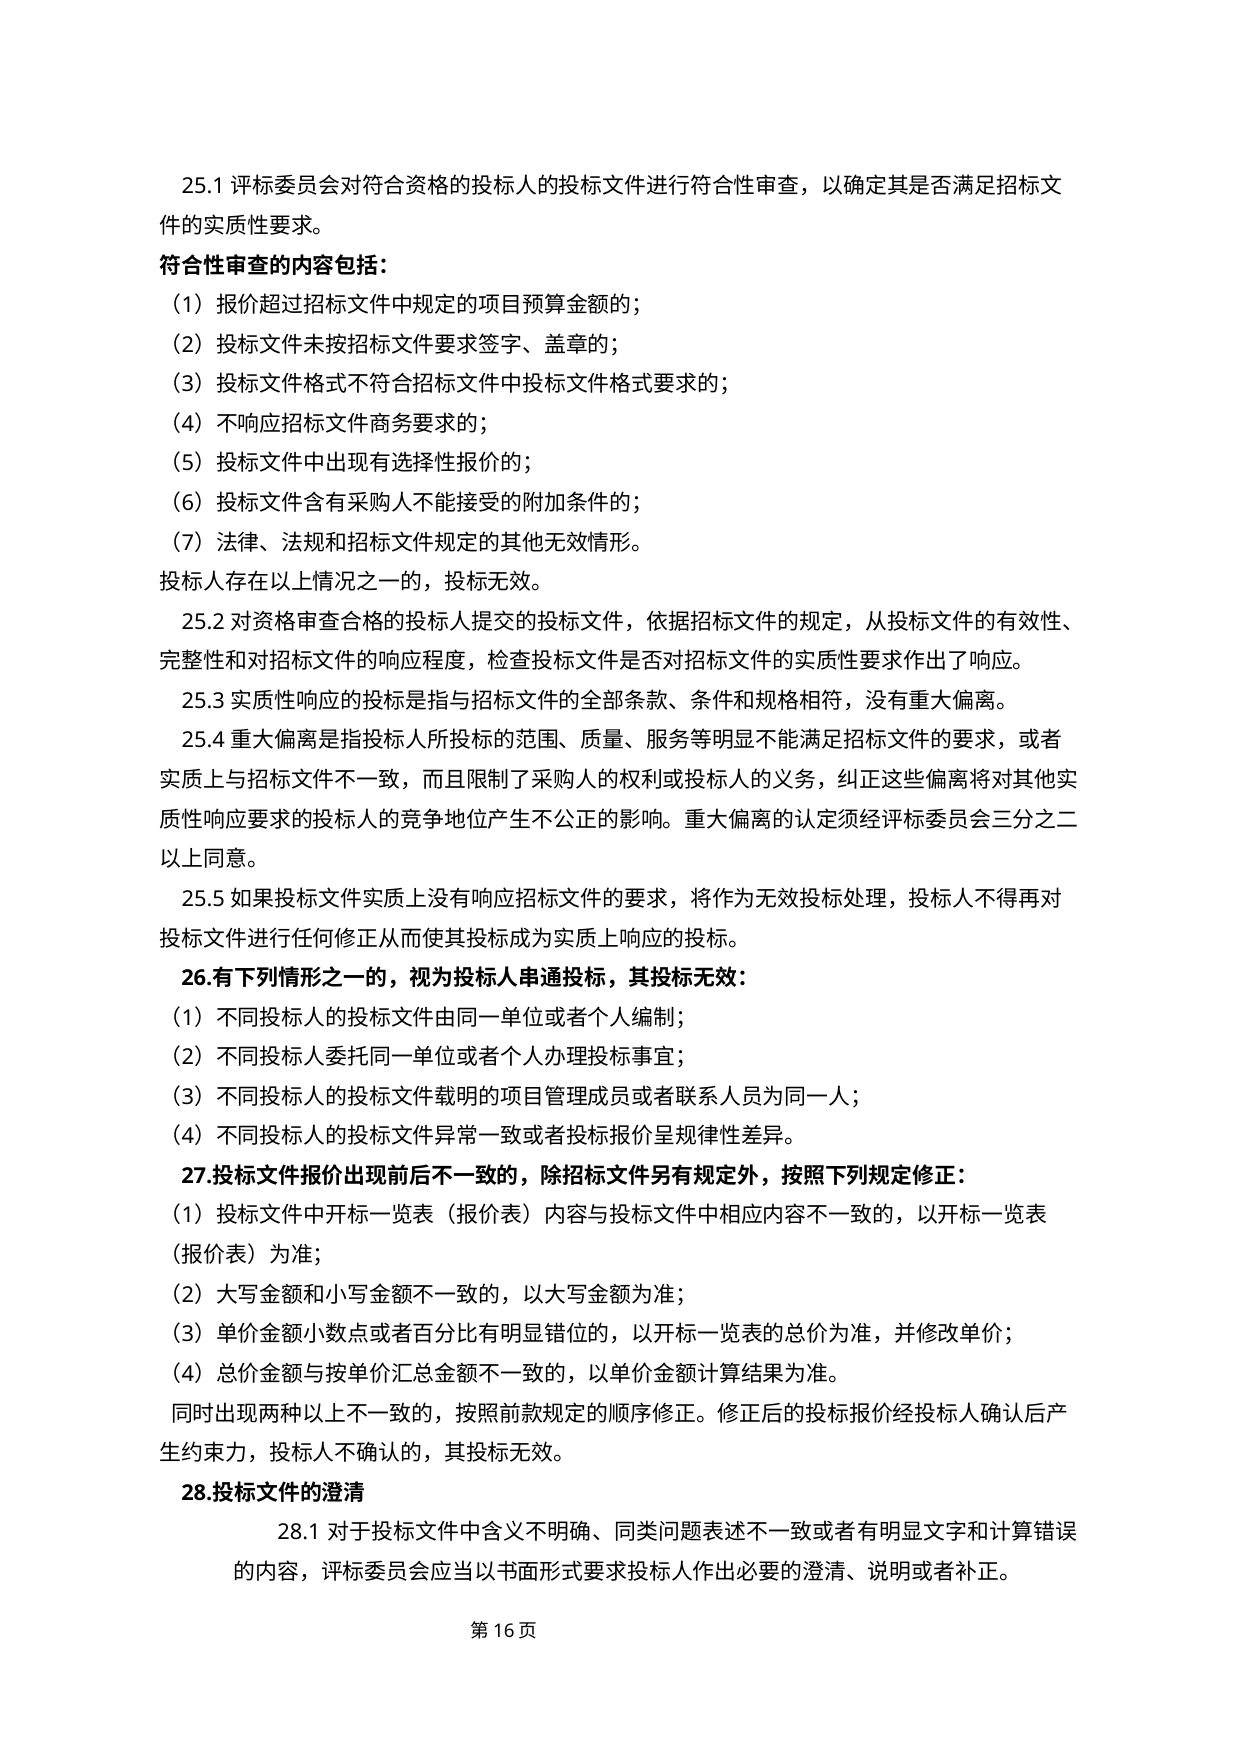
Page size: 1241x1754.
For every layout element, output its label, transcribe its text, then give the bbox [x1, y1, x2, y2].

text （2）投标文件未按招标文件要求签字、盖章的； [159, 323, 1081, 362]
text 25.4 重大偏离是指投标人所投标的范围、质量、服务等明显不能满足招标文件的要求，或者实质上与招标文件不一致，而且限制了采购人的权利或投标人的义务，纠正这些偏离将对其他实质性响应要求的投标人的竞争地位产生不公正的影响。重大偏离的认定须经评标委员会三分之二以上同意。 [159, 719, 1081, 877]
text （5）投标文件中出现有选择性报价的； [159, 442, 1081, 481]
text （4）不同投标人的投标文件异常一致或者投标报价呈规律性差异。 [159, 1114, 1081, 1154]
text 25.1 评标委员会对符合资格的投标人的投标文件进行符合性审查，以确定其是否满足招标文件的实质性要求。 [159, 164, 1081, 244]
text （7）法律、法规和招标文件规定的其他无效情形。 [159, 521, 1081, 560]
text 25.2 对资格审查合格的投标人提交的投标文件，依据招标文件的规定，从投标文件的有效性、完整性和对招标文件的响应程度，检查投标文件是否对招标文件的实质性要求作出了响应。 [159, 600, 1081, 679]
text （1）报价超过招标文件中规定的项目预算金额的； [159, 283, 1081, 323]
text （3）单价金额小数点或者百分比有明显错位的，以开标一览表的总价为准，并修改单价； [159, 1312, 1081, 1352]
text 同时出现两种以上不一致的，按照前款规定的顺序修正。修正后的投标报价经投标人确认后产生约束力，投标人不确认的，其投标无效。 [159, 1392, 1081, 1471]
text （1）投标文件中开标一览表（报价表）内容与投标文件中相应内容不一致的，以开标一览表（报价表）为准； [159, 1194, 1081, 1273]
list 对于投标文件中含义不明确、同类问题表述不一致或者有明显文字和计算错误的内容，评标委员会应当以书面形式要求投标人作出必要的澄清、说明或者补正。 [233, 1510, 1081, 1589]
text （3）不同投标人的投标文件载明的项目管理成员或者联系人员为同一人； [159, 1075, 1081, 1114]
text （2）大写金额和小写金额不一致的，以大写金额为准； [159, 1273, 1081, 1312]
text （3）投标文件格式不符合招标文件中投标文件格式要求的； [159, 362, 1081, 402]
text 25.3 实质性响应的投标是指与招标文件的全部条款、条件和规格相符，没有重大偏离。 [159, 679, 1081, 719]
text （4）不响应招标文件商务要求的； [159, 402, 1081, 442]
text 25.5 如果投标文件实质上没有响应招标文件的要求，将作为无效投标处理，投标人不得再对投标文件进行任何修正从而使其投标成为实质上响应的投标。 [159, 877, 1081, 956]
text 27.投标文件报价出现前后不一致的，除招标文件另有规定外，按照下列规定修正： [159, 1154, 1081, 1194]
text （2）不同投标人委托同一单位或者个人办理投标事宜； [159, 1035, 1081, 1075]
text 投标人存在以上情况之一的，投标无效。 [159, 560, 1081, 600]
text 26.有下列情形之一的，视为投标人串通投标，其投标无效： [159, 956, 1081, 996]
text （4）总价金额与按单价汇总金额不一致的，以单价金额计算结果为准。 [159, 1352, 1081, 1392]
text 28.投标文件的澄清 [159, 1471, 1081, 1510]
text （1）不同投标人的投标文件由同一单位或者个人编制； [159, 996, 1081, 1035]
text 符合性审查的内容包括： [159, 244, 1081, 283]
text （6）投标文件含有采购人不能接受的附加条件的； [159, 481, 1081, 521]
